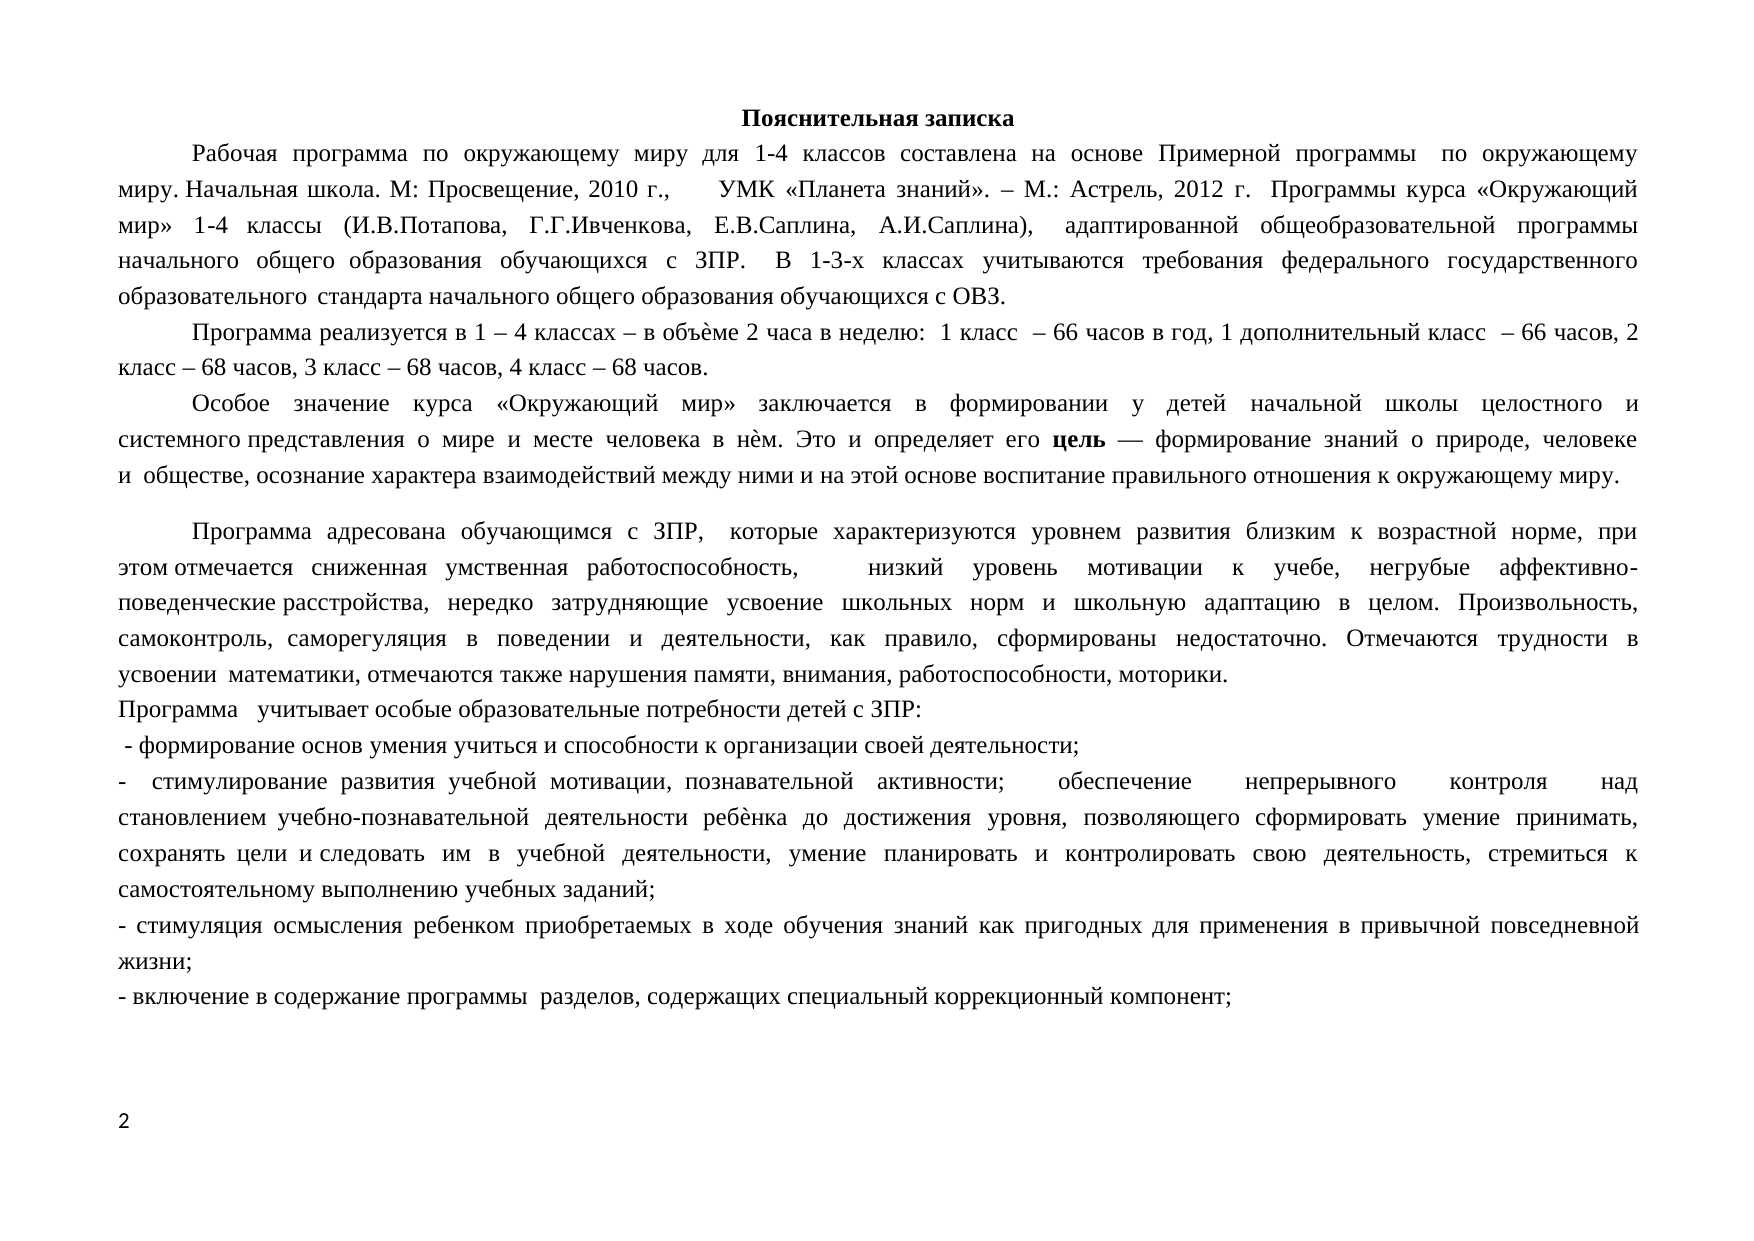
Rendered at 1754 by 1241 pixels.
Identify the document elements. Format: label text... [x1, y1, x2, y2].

text 2 [118, 1106, 1667, 1134]
text - включение в содержание программы разделов, содержащих специальный коррекционный компонент; [118, 981, 1667, 1010]
text Программа реализуется в 1 – 4 классах – в объѐме 2 часа в неделю: 1 класс – 66 часов в год, 1 дополнительный класс – 66 часов, 2 класс – 68 часов, 3 класс – 68 часов, 4 класс – 68 часов. [118, 317, 1643, 381]
text Пояснительная записка [741, 103, 1667, 131]
text Программа учитывает особые образовательные потребности детей с ЗПР: [118, 694, 1667, 723]
text - стимулирование развития учебной мотивации, познавательной активности; обеспечение непрерывного контроля над становлением учебно-познавательной деятельности ребѐнка до достижения уровня, позволяющего сформировать умение принимать, сохранять цели и следовать им в учебной деятельности, умение планировать и контролировать свою деятельность, стремиться к самостоятельному выполнению учебных заданий; [118, 766, 1638, 903]
text Особое значение курса «Окружающий мир» заключается в формировании у детей начальной школы целостного и системного представления о мире и месте человека в нѐм. Это и определяет его цель — формирование знаний о природе, человеке и обществе, осознание характера взаимодействий между ними и на этой основе воспитание правильного отношения к окружающему миру. [118, 388, 1639, 488]
text - формирование основ умения учиться и способности к организации своей деятельности; [124, 731, 1667, 759]
text Рабочая программа по окружающему миру для 1-4 классов составлена на основе Примерной программы по окружающему миру. Начальная школа. М: Просвещение, 2010 г., УМК «Планета знаний». – М.: Астрель, 2012 г. Программы курса «Окружающий мир» 1-4 классы (И.В.Потапова, Г.Г.Ивченкова, Е.В.Саплина, А.И.Саплина), адаптированной общеобразовательной программы начального общего образования обучающихся с ЗПР. В 1-3-х классах учитываются требования федерального государственного образовательного стандарта начального общего образования обучающихся с ОВЗ. [118, 138, 1638, 310]
text - стимуляция осмысления ребенком приобретаемых в ходе обучения знаний как пригодных для применения в привычной повседневной жизни; [118, 910, 1641, 974]
text Программа адресована обучающимся с ЗПР, которые характеризуются уровнем развития близким к возрастной норме, при этом отмечается сниженная умственная работоспособность, низкий уровень мотивации к учебе, негрубые аффективно-поведенческие расстройства, нередко затрудняющие усвоение школьных норм и школьную адаптацию в целом. Произвольность, самоконтроль, саморегуляция в поведении и деятельности, как правило, сформированы недостаточно. Отмечаются трудности в усвоении математики, отмечаются также нарушения памяти, внимания, работоспособности, моторики. [118, 516, 1638, 687]
